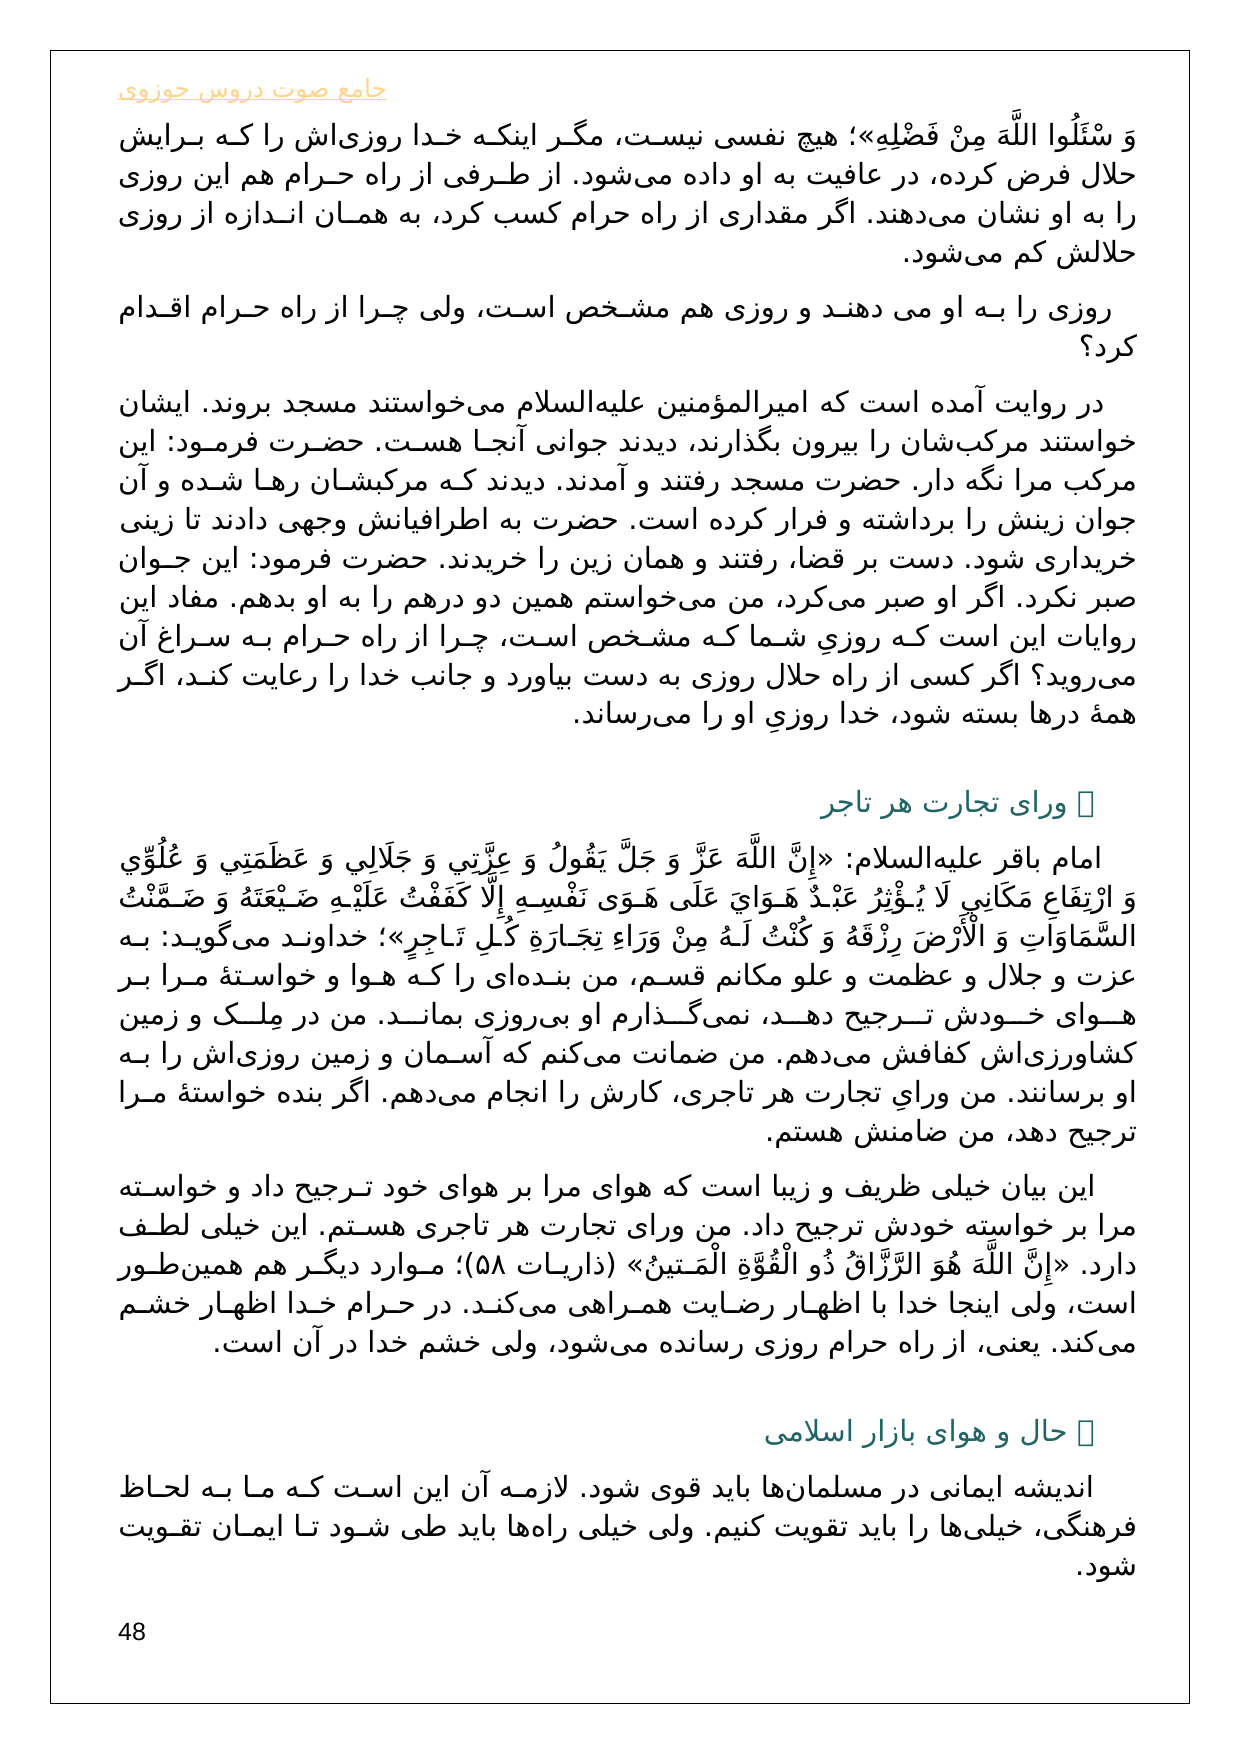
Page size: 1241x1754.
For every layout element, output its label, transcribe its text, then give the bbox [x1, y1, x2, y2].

text روزی را به او می دهند و روزی هم مشخص است، ولی چرا از راه حرام اقدام کرد؟ [118, 291, 1137, 363]
text 🔵 حال و هوای بازار اسلامی [118, 1414, 1119, 1448]
text 🔵 ورای تجارت هر تاجر [118, 786, 1119, 820]
text اندیشه ایمانی در مسلمان‌ها باید قوی شود. لازمه آن این است که ما به لحاظ فرهنگی، خیلی‌ها را باید تقویت کنیم. ولی خیلی راه‌ها باید طی شود تا ایمان تقویت شود. [118, 1470, 1137, 1582]
text این بیان خیلی ظریف و زیبا است که هوای مرا بر هوای خود ترجیح داد و خواسته مرا بر خواسته خودش ترجیح داد. من ورای تجارت هر تاجری هستم. این خیلی لطف دارد. «إِنَّ اللَّهَ هُوَ الرَّزَّاقُ ذُو الْقُوَّةِ الْمَتينُ» (ذاریات ۵۸)؛ موارد دیگر هم همین‌طور است، ولی اینجا خدا با اظهار رضایت همراهی می‌کند. در حرام خدا اظهار خشم می‌کند. یعنی، از راه حرام روزی رسانده می‌شود، ولی خشم خدا در آن است. [118, 1170, 1137, 1359]
text امام باقر علیه‌السلام: «إِنَّ اللَّهَ عَزَّ وَ جَلَّ يَقُولُ وَ عِزَّتِي وَ جَلَالِي وَ عَظَمَتِي وَ عُلُوِّي وَ ارْتِفَاعِ مَكَانِي لَا يُؤْثِرُ عَبْدٌ هَوَايَ عَلَى هَوَى نَفْسِهِ إِلَّا كَفَفْتُ عَلَيْهِ ضَيْعَتَهُ وَ ضَمَّنْتُ السَّمَاوَاتِ وَ الْأَرْضَ‏ رِزْقَهُ وَ كُنْتُ‏ لَهُ‏ مِنْ‏ وَرَاءِ تِجَارَةِ كُلِ‏ تَاجِرٍ»؛ خداوند می‌گوید: به عزت و جلال و عظمت و علو مکانم قسم، من بنده‌ای را که هوا و خواستۀ مرا بر هوای خودش ترجیح دهد، نمی‌گذارم او بی‌روزی بماند. من در مِلک و زمین کشاورزی‌اش کفافش می‌دهم. من ضمانت می‌کنم که آسمان و زمین روزی‌اش را به او برسانند. من ورایِ تجارت هر تاجری، کارش را انجام می‌دهم. اگر بنده خواستۀ مرا ترجیح دهد، من ضامنش هستم. [118, 841, 1137, 1148]
text در روایت آمده است که امیرالمؤمنین علیه‌السلام می‌خواستند مسجد بروند. ایشان خواستند مرکب‌شان را بیرون بگذارند، دیدند جوانی آنجا هست. حضرت فرمود: این مرکب مرا نگه دار. حضرت مسجد رفتند و آمدند. دیدند که مرکبشان رها شده و آن جوان زینش را برداشته و فرار کرده است. حضرت به اطرافیانش وجهی دادند تا زینی خریداری شود. دست بر قضا، رفتند و همان زین را خریدند. حضرت فرمود: این جوان صبر نکرد. اگر او صبر می‌کرد، من می‌خواستم همین دو درهم را به او بدهم. مفاد این روایات این است که روزیِ شما که مشخص است، چرا از راه حرام به سراغ آن می‌روید؟ اگر کسی از راه حلال روزی به دست بیاورد و جانب خدا را رعایت کند، اگر همۀ درها بسته شود، خدا روزیِ او را می‌رساند. [118, 385, 1137, 731]
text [118, 118, 1137, 269]
